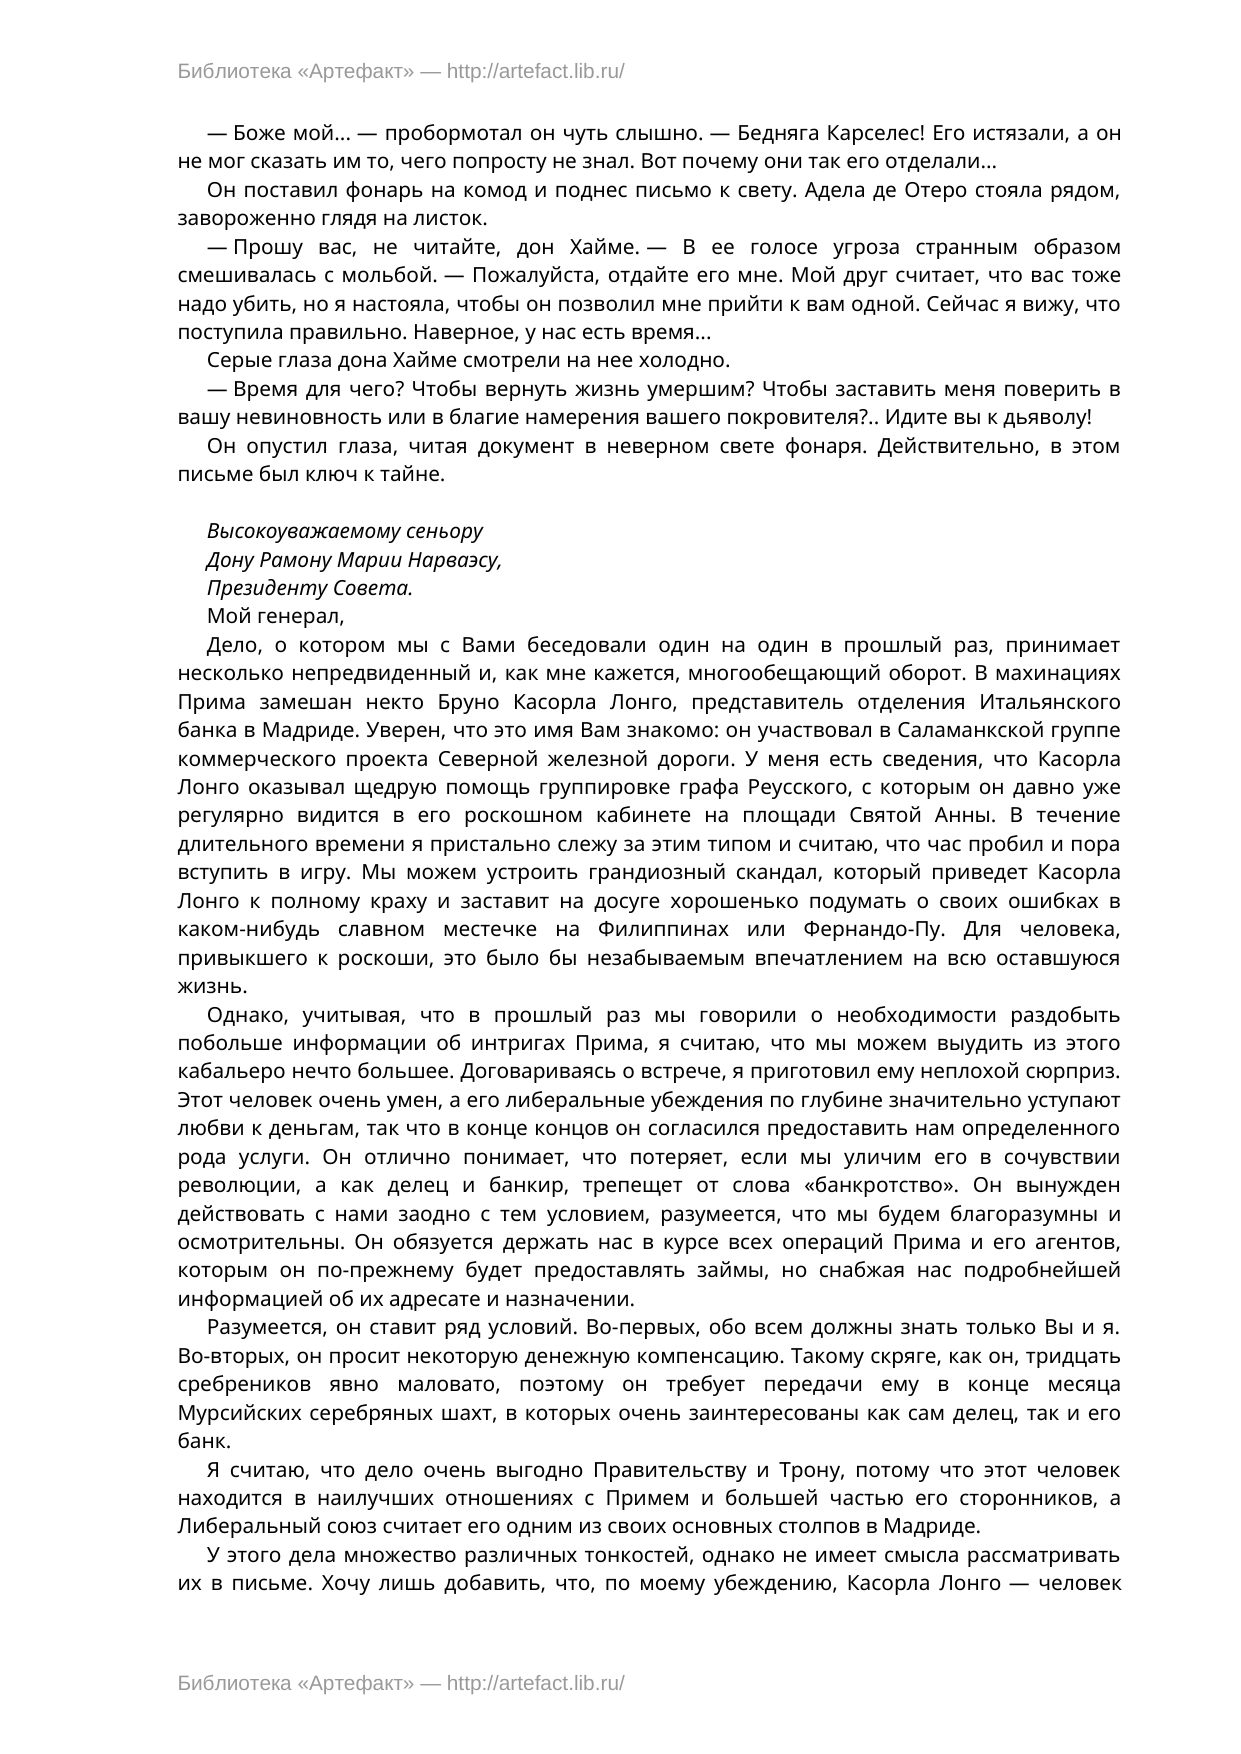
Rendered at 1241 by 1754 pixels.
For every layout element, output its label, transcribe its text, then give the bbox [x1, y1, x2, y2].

text Высокоуважаемому сеньору [177, 516, 1122, 545]
text Дону Рамону Марии Нарваэсу, [177, 545, 1122, 573]
text Однако, учитывая, что в прошлый раз мы говорили о необходимости раздобыть побольше информации об интригах Прима, я считаю, что мы можем выудить из этого кабальеро нечто большее. Договариваясь о встрече, я приготовил ему неплохой сюрприз. Этот человек очень умен, а его либеральные убеждения по глубине значительно уступают любви к деньгам, так что в конце концов он согласился предоставить нам определенного рода услуги. Он отлично понимает, что потеряет, если мы уличим его в сочувствии революции, а как делец и банкир, трепещет от слова «банкротство». Он вынужден действовать с нами заодно с тем условием, разумеется, что мы будем благоразумны и осмотрительны. Он обязуется держать нас в курсе всех операций Прима и его агентов, которым он по-прежнему будет предоставлять займы, но снабжая нас подробнейшей информацией об их адресате и назначении. [177, 1000, 1122, 1312]
text — Боже мой... — пробормотал он чуть слышно. — Бедняга Карселес! Его истязали, а он не мог сказать им то, чего попросту не знал. Вот почему они так его отделали... [177, 118, 1122, 175]
text Серые глаза дона Хайме смотрели на нее холодно. [177, 346, 1122, 374]
text Президенту Совета. [177, 573, 1122, 602]
text Он опустил глаза, читая документ в неверном свете фонаря. Действительно, в этом письме был ключ к тайне. [177, 431, 1122, 488]
text Мой генерал, [177, 602, 1122, 630]
text Он поставил фонарь на комод и поднес письмо к свету. Адела де Отеро стояла рядом, завороженно глядя на листок. [177, 175, 1122, 232]
text Дело, о котором мы с Вами беседовали один на один в прошлый раз, принимает несколько непредвиденный и, как мне кажется, многообещающий оборот. В махинациях Прима замешан некто Бруно Касорла Лонго, представитель отделения Итальянского банка в Мадриде. Уверен, что это имя Вам знакомо: он участвовал в Саламанкской группе коммерческого проекта Северной железной дороги. У меня есть сведения, что Касорла Лонго оказывал щедрую помощь группировке графа Реусского, с которым он давно уже регулярно видится в его роскошном кабинете на площади Святой Анны. В течение длительного времени я пристально слежу за этим типом и считаю, что час пробил и пора вступить в игру. Мы можем устроить грандиозный скандал, который приведет Касорла Лонго к полному краху и заставит на досуге хорошенько подумать о своих ошибках в каком-нибудь славном местечке на Филиппинах или Фернандо-Пу. Для человека, привыкшего к роскоши, это было бы незабываемым впечатлением на всю оставшуюся жизнь. [177, 630, 1122, 1000]
text Я считаю, что дело очень выгодно Правительству и Трону, потому что этот человек находится в наилучших отношениях с Примем и большей частью его сторонников, а Либеральный союз считает его одним из своих основных столпов в Мадриде. [177, 1455, 1122, 1540]
text Разумеется, он ставит ряд условий. Во-первых, обо всем должны знать только Вы и я. Во-вторых, он просит некоторую денежную компенсацию. Такому скряге, как он, тридцать сребреников явно маловато, поэтому он требует передачи ему в конце месяца Мурсийских серебряных шахт, в которых очень заинтересованы как сам делец, так и его банк. [177, 1312, 1122, 1455]
text — Прошу вас, не читайте, дон Хайме. — В ее голосе угроза странным образом смешивалась с мольбой. — Пожалуйста, отдайте его мне. Мой друг считает, что вас тоже надо убить, но я настояла, чтобы он позволил мне прийти к вам одной. Сейчас я вижу, что поступила правильно. Наверное, у нас есть время... [177, 232, 1122, 346]
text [177, 1540, 1122, 1597]
text — Время для чего? Чтобы вернуть жизнь умершим? Чтобы заставить меня поверить в вашу невиновность или в благие намерения вашего покровителя?.. Идите вы к дьяволу! [177, 374, 1122, 431]
